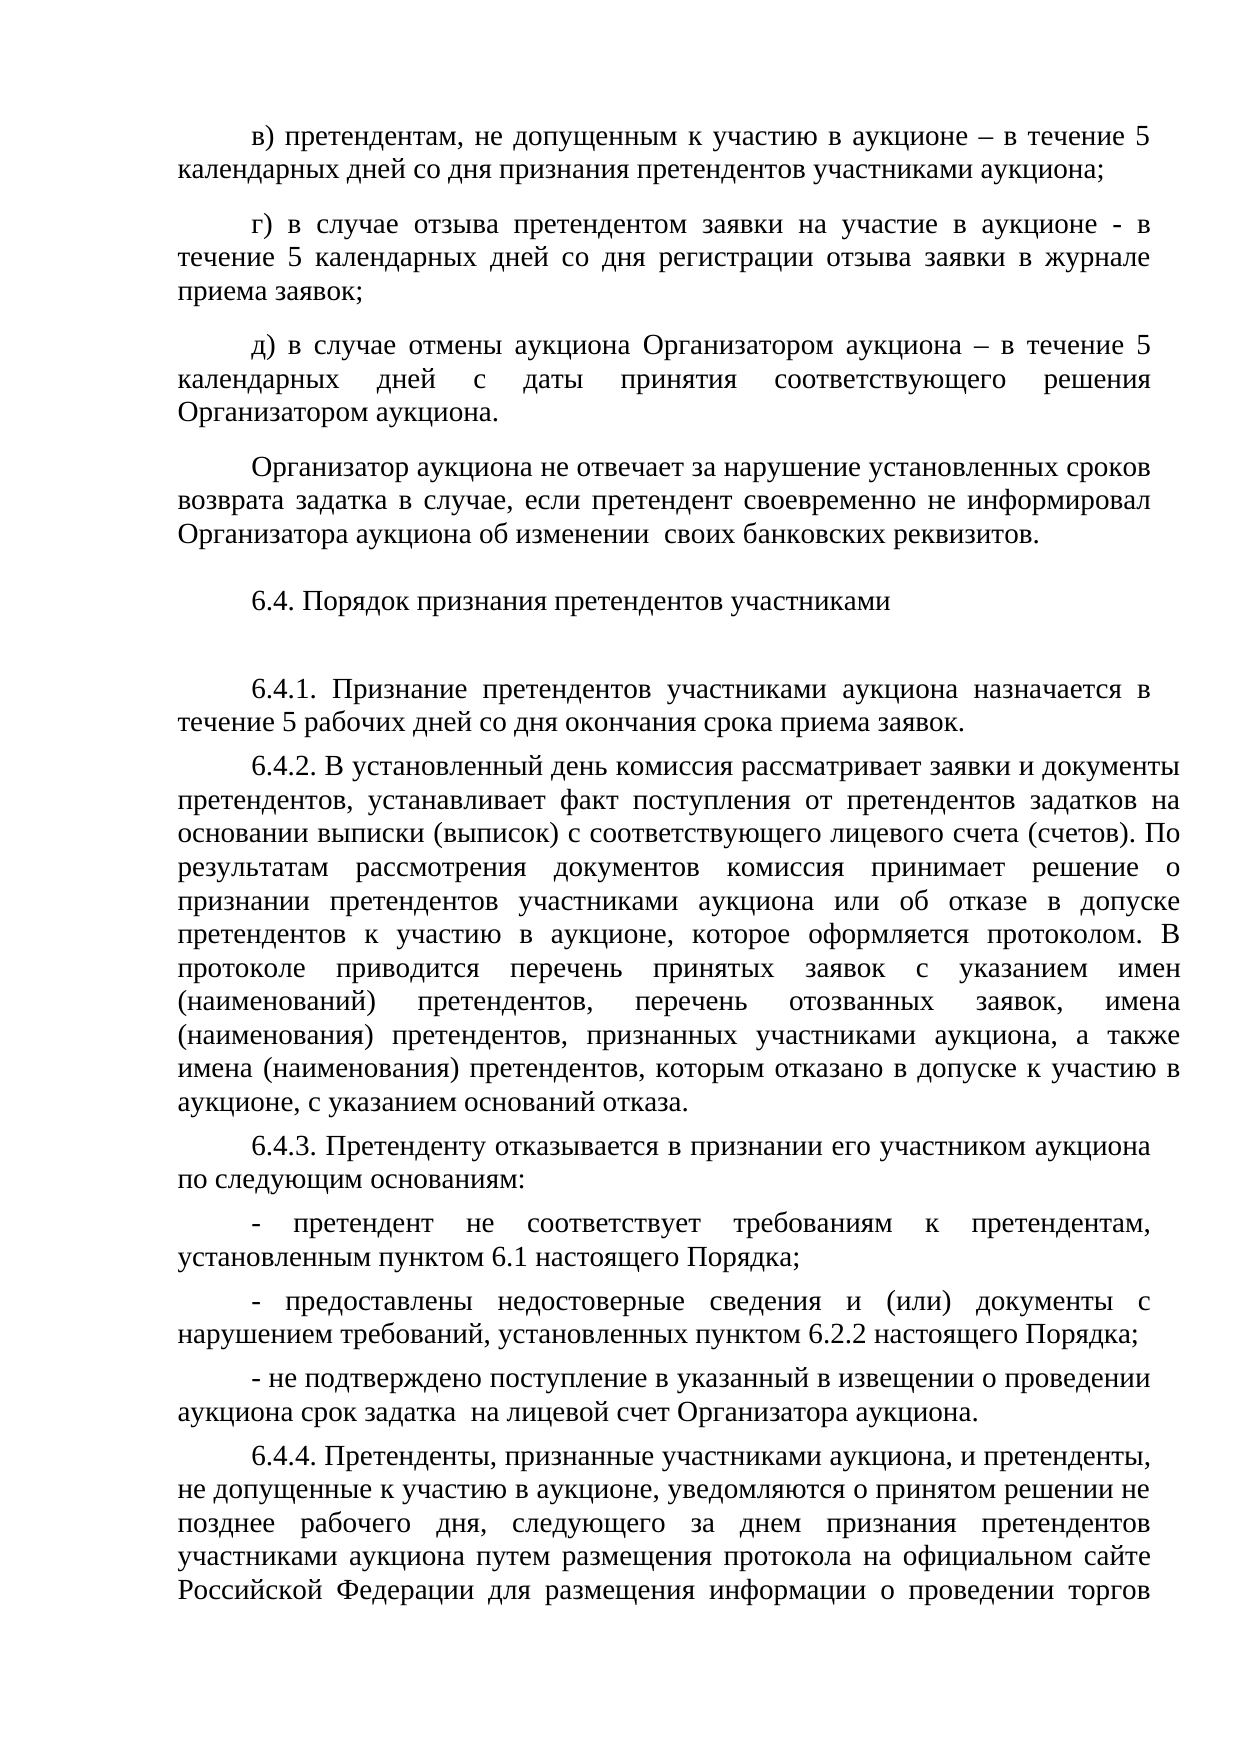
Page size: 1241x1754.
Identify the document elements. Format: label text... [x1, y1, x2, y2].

text г) в случае отзыва претендентом заявки на участие в аукционе - в течение 5 календарных дней со дня регистрации отзыва заявки в журнале приема заявок; [177, 206, 1152, 307]
text Организатор аукциона не отвечает за нарушение установленных сроков возврата задатка в случае, если претендент своевременно не информировал Организатора аукциона об изменении своих банковских реквизитов. [177, 449, 1152, 549]
text - предоставлены недостоверные сведения и (или) документы с нарушением требований, установленных пунктом 6.2.2 настоящего Порядка; [177, 1283, 1152, 1350]
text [177, 1438, 1152, 1606]
text - не подтверждено поступление в указанный в извещении о проведении аукциона срок задатка на лицевой счет Организатора аукциона. [177, 1360, 1152, 1427]
text 6.4.3. Претенденту отказывается в признании его участником аукциона по следующим основаниям: [177, 1128, 1152, 1195]
text в) претендентам, не допущенным к участию в аукционе – в течение 5 календарных дней со дня признания претендентов участниками аукциона; [177, 118, 1152, 185]
text д) в случае отмены аукциона Организатором аукциона – в течение 5 календарных дней с даты принятия соответствующего решения Организатором аукциона. [177, 327, 1152, 428]
text 6.4.2. В установленный день комиссия рассматривает заявки и документы претендентов, устанавливает факт поступления от претендентов задатков на основании выписки (выписок) с соответствующего лицевого счета (счетов). По результатам рассмотрения документов комиссия принимает решение о признании претендентов участниками аукциона или об отказе в допуске претендентов к участию в аукционе, которое оформляется протоколом. В протоколе приводится перечень принятых заявок с указанием имен (наименований) претендентов, перечень отозванных заявок, имена (наименования) претендентов, признанных участниками аукциона, а также имена (наименования) претендентов, которым отказано в допуске к участию в аукционе, с указанием оснований отказа. [177, 748, 1181, 1117]
text 6.4. Порядок признания претендентов участниками [177, 583, 1152, 617]
text - претендент не соответствует требованиям к претендентам, установленным пунктом 6.1 настоящего Порядка; [177, 1205, 1152, 1272]
text 6.4.1. Признание претендентов участниками аукциона назначается в течение 5 рабочих дней со дня окончания срока приема заявок. [177, 671, 1152, 738]
